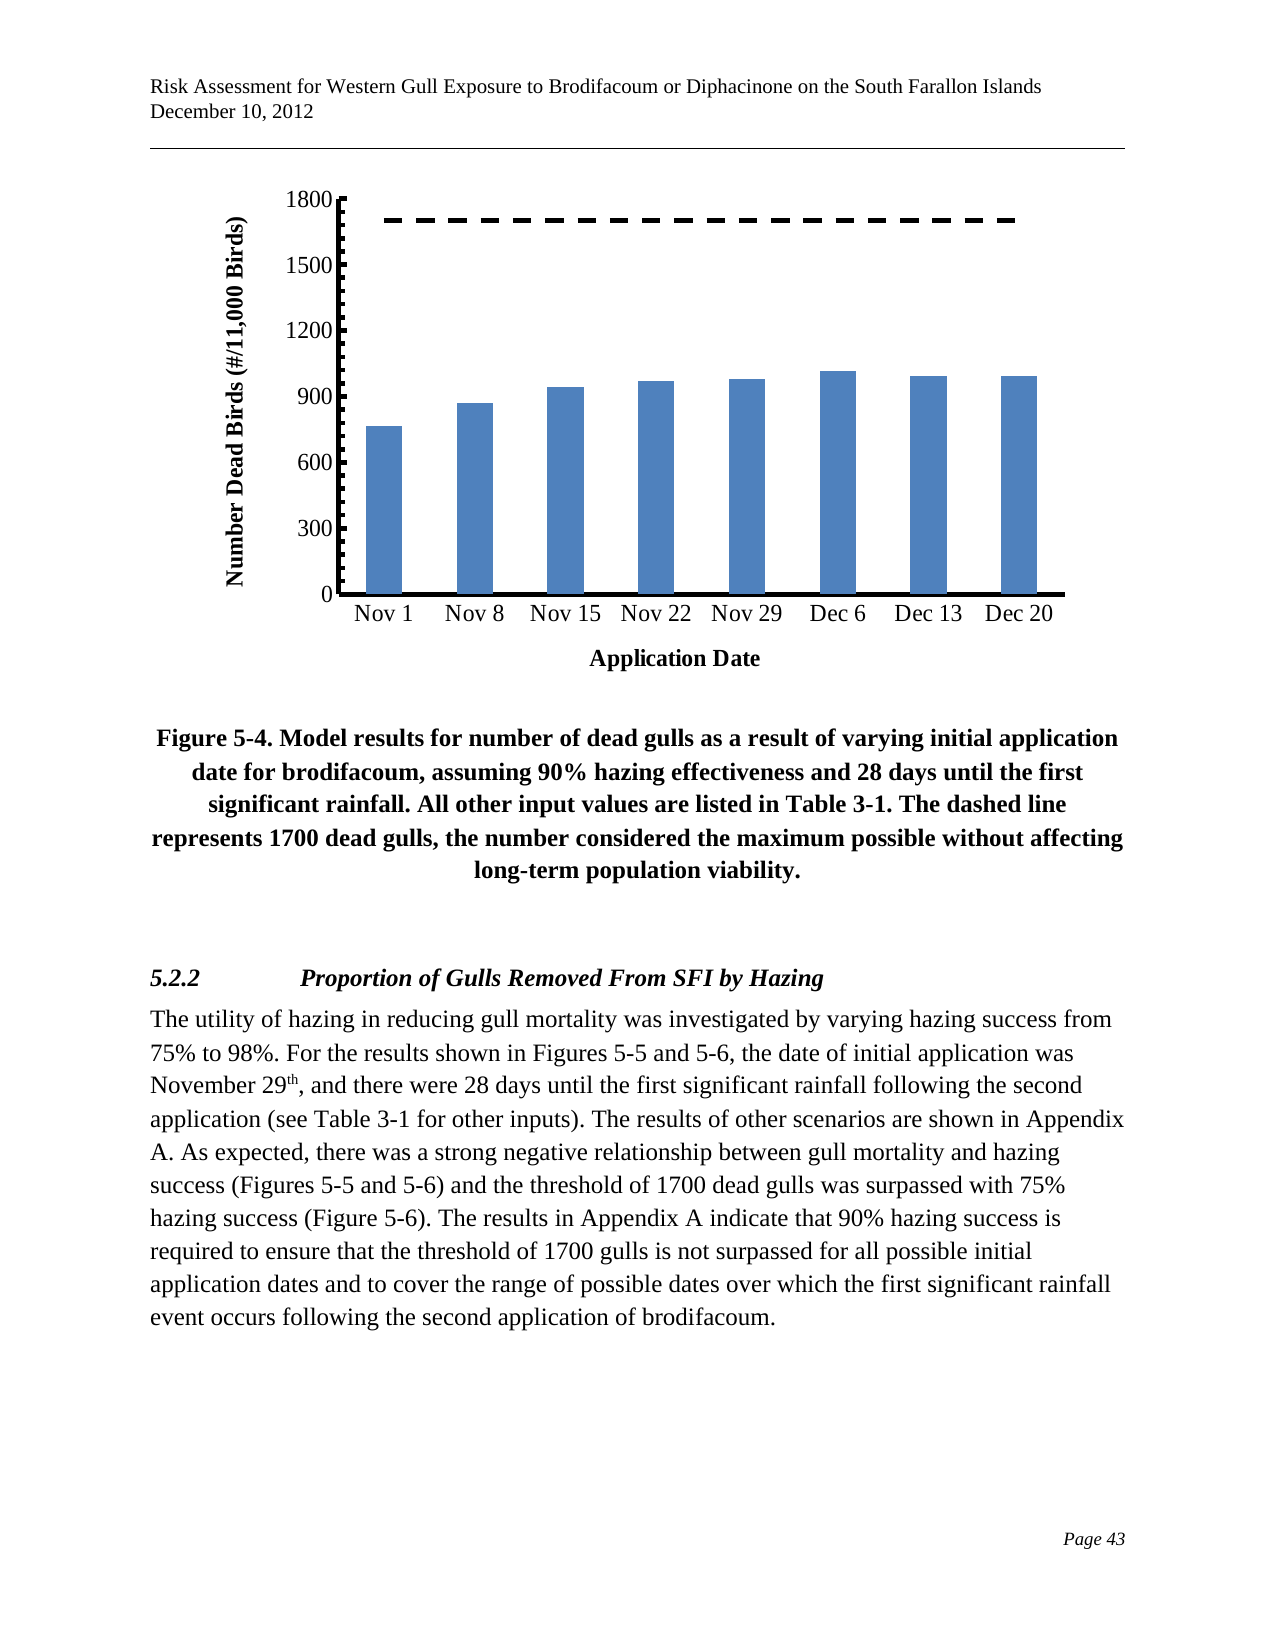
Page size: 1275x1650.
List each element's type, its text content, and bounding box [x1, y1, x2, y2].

text Figure 5-4. Model results for number of dead gulls as a result of varying initial application date for brodifacoum, assuming 90% hazing effectiveness and 28 days until the first significant rainfall. All other input values are listed in Table 3-1. The dashed line represents 1700 dead gulls, the number considered the maximum possible without affecting long-term population viability. [150, 723, 1125, 884]
subtitle Proportion of Gulls Removed From SFI by Hazing [150, 963, 1125, 992]
text The utility of hazing in reducing gull mortality was investigated by varying hazing success from 75% to 98%. For the results shown in Figures 5-5 and 5-6, the date of initial application was November 29th, and there were 28 days until the first significant rainfall following the second application (see Table 3-1 for other inputs). The results of other scenarios are shown in Appendix A. As expected, there was a strong negative relationship between gull mortality and hazing success (Figures 5-5 and 5-6) and the threshold of 1700 dead gulls was surpassed with 75% hazing success (Figure 5-6). The results in Appendix A indicate that 90% hazing success is required to ensure that the threshold of 1700 gulls is not surpassed for all possible initial application dates and to cover the range of possible dates over which the first significant rainfall event occurs following the second application of brodifacoum. [150, 1004, 1125, 1331]
